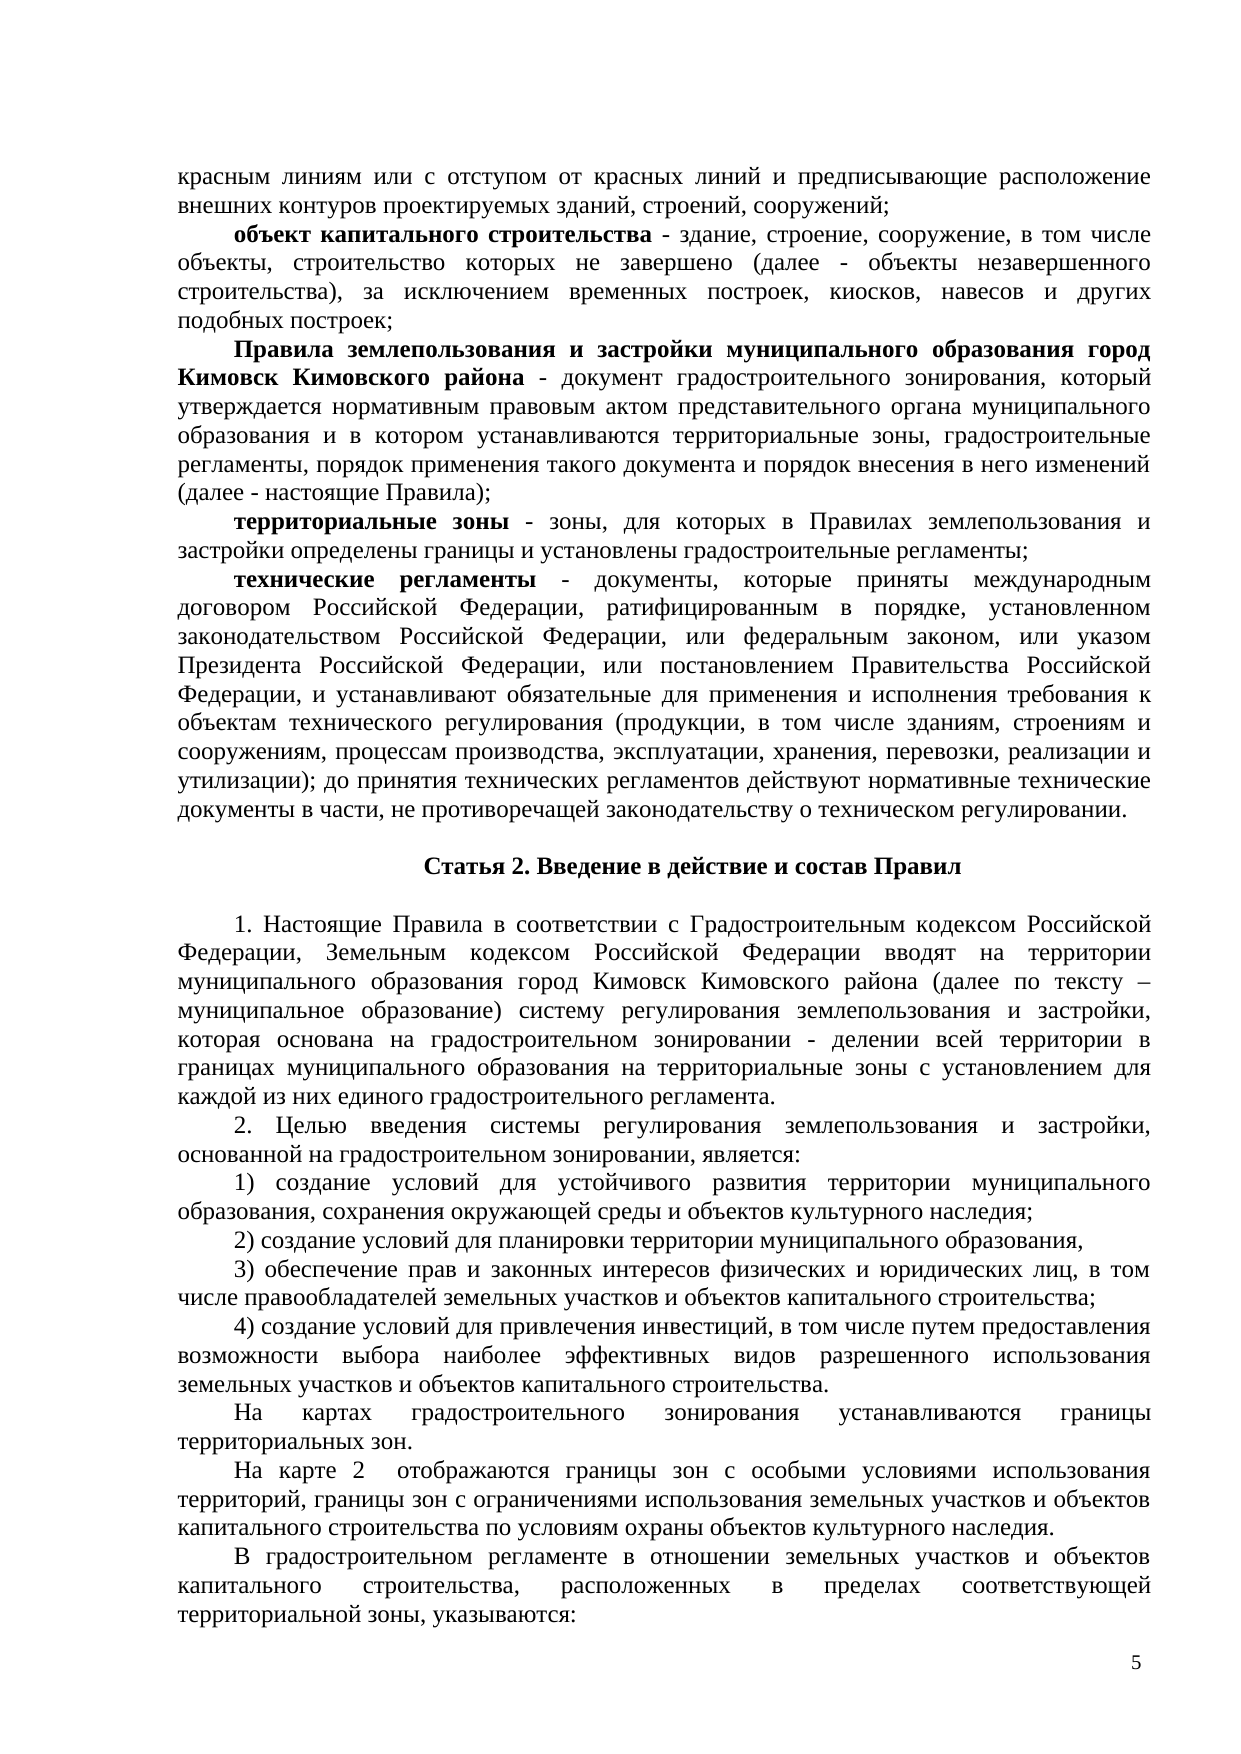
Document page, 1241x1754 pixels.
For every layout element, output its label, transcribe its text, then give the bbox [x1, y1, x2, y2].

text На картах градостроительного зонирования устанавливаются границы территориальных зон. [177, 1397, 1152, 1455]
text Правила землепользования и застройки муниципального образования город Кимовск Кимовского района - документ градостроительного зонирования, который утверждается нормативным правовым актом представительного органа муниципального образования и в котором устанавливаются территориальные зоны, градостроительные регламенты, порядок применения такого документа и порядок внесения в него изменений (далее - настоящие Правила); [177, 334, 1152, 506]
text территориальные зоны - зоны, для которых в Правилах землепользования и застройки определены границы и установлены градостроительные регламенты; [177, 506, 1152, 564]
text В градостроительном регламенте в отношении земельных участков и объектов капитального строительства, расположенных в пределах соответствующей территориальной зоны, указываются: [177, 1541, 1152, 1627]
text Статья 2. Введение в действие и состав Правил [177, 851, 1152, 880]
text 2) создание условий для планировки территории муниципального образования, [177, 1225, 1152, 1254]
text объект капитального строительства - здание, строение, сооружение, в том числе объекты, строительство которых не завершено (далее - объекты незавершенного строительства), за исключением временных построек, киосков, навесов и других подобных построек; [177, 219, 1152, 334]
text технические регламенты - документы, которые приняты международным договором Российской Федерации, ратифицированным в порядке, установленном законодательством Российской Федерации, или федеральным законом, или указом Президента Российской Федерации, или постановлением Правительства Российской Федерации, и устанавливают обязательные для применения и исполнения требования к объектам технического регулирования (продукции, в том числе зданиям, строениям и сооружениям, процессам производства, эксплуатации, хранения, перевозки, реализации и утилизации); до принятия технических регламентов действуют нормативные технические документы в части, не противоречащей законодательству о техническом регулировании. [177, 564, 1152, 822]
text 1. Настоящие Правила в соответствии с Градостроительным кодексом Российской Федерации, Земельным кодексом Российской Федерации вводят на территории муниципального образования город Кимовск Кимовского района (далее по тексту – муниципальное образование) систему регулирования землепользования и застройки, которая основана на градостроительном зонировании - делении всей территории в границах муниципального образования на территориальные зоны с установлением для каждой из них единого градостроительного регламента. [177, 909, 1152, 1110]
text 1) создание условий для устойчивого развития территории муниципального образования, сохранения окружающей среды и объектов культурного наследия; [177, 1167, 1152, 1225]
text 3) обеспечение прав и законных интересов физических и юридических лиц, в том числе правообладателей земельных участков и объектов капитального строительства; [177, 1254, 1152, 1311]
text 2. Целью введения системы регулирования землепользования и застройки, основанной на градостроительном зонировании, является: [177, 1110, 1152, 1167]
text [177, 161, 1152, 219]
text 4) создание условий для привлечения инвестиций, в том числе путем предоставления возможности выбора наиболее эффективных видов разрешенного использования земельных участков и объектов капитального строительства. [177, 1311, 1152, 1397]
text На карте 2 отображаются границы зон с особыми условиями использования территорий, границы зон с ограничениями использования земельных участков и объектов капитального строительства по условиям охраны объектов культурного наследия. [177, 1455, 1152, 1541]
